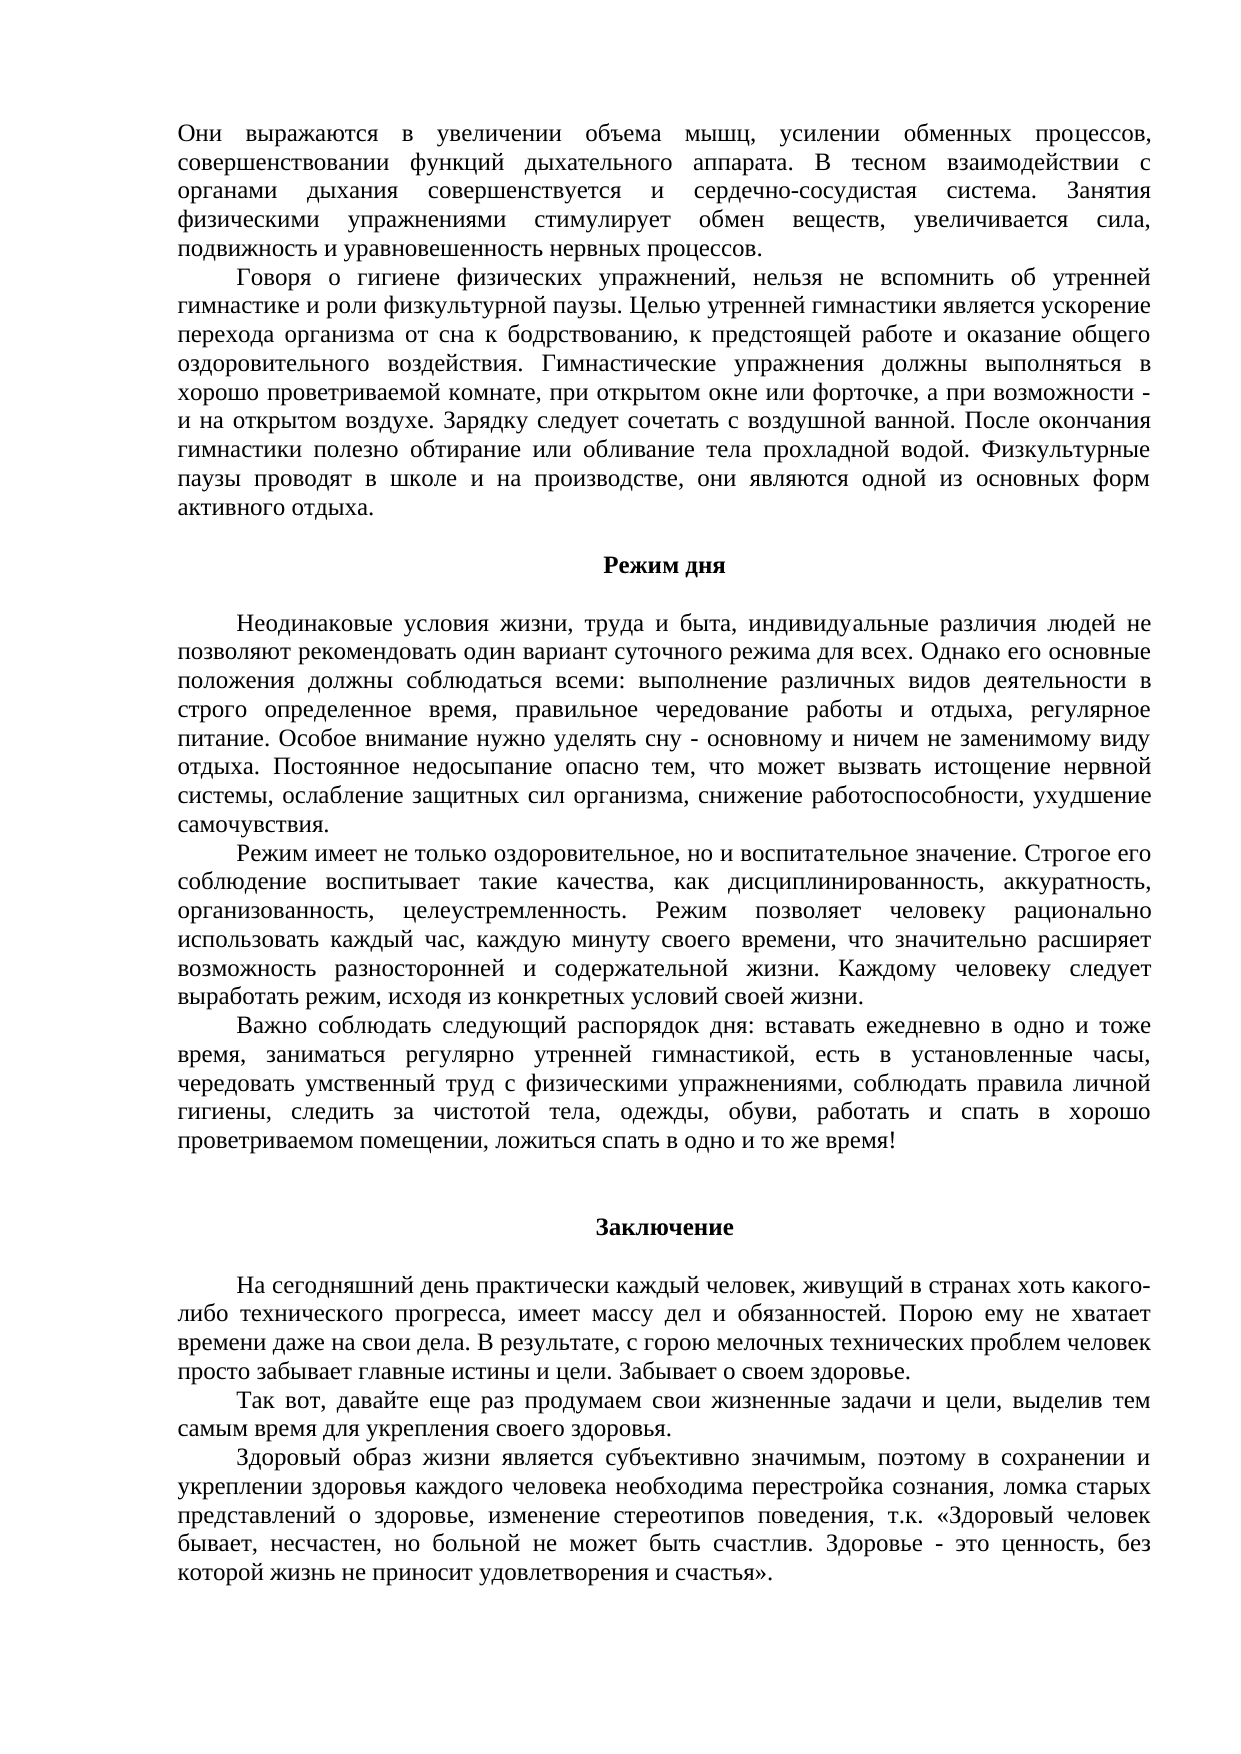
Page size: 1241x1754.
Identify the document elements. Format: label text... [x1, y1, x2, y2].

text Говоря о гигиене физических упражнений, нельзя не вспомнить об утренней гимнастике и роли физкультурной паузы. Целью утренней гимнастики является ускорение перехода организма от сна к бодрствованию, к предстоящей работе и оказание общего оздоровительного воздействия. Гимнастические упражнения должны выполняться в хорошо проветриваемой комнате, при открытом окне или форточке, а при возможности - и на открытом воздухе. Зарядку следует сочетать с воздушной ванной. После окончания гимнастики полезно обтирание или обливание тела прохладной водой. Физкультурные паузы проводят в школе и на производстве, они являются одной из основных форм активного отдыха. [177, 262, 1152, 521]
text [177, 118, 1152, 262]
text Важно соблюдать следующий распорядок дня: вставать ежедневно в одно и тоже время, заниматься регулярно утренней гимнастикой, есть в установленные часы, чередовать умственный труд с физическими упражнениями, соблюдать правила личной гигиены, следить за чистотой тела, одежды, обуви, работать и спать в хорошо проветриваемом помещении, ложиться спать в одно и то же время! [177, 1010, 1152, 1154]
text Так вот, давайте еще раз продумаем свои жизненные задачи и цели, выделив тем самым время для укрепления своего здоровья. [177, 1385, 1152, 1442]
text Режим имеет не только оздоровительное, но и воспитательное значение. Строгое его соблюдение воспитывает такие качества, как дисциплинированность, аккуратность, организованность, целеустремленность. Режим позволяет человеку рационально использовать каждый час, каждую минуту своего времени, что значительно расширяет возможность разносторонней и содержательной жизни. Каждому человеку следует выработать режим, исходя из конкретных условий своей жизни. [177, 838, 1152, 1010]
text Здоровый образ жизни является субъективно значимым, поэтому в сохранении и укреплении здоровья каждого человека необходима перестройка сознания, ломка старых представлений о здоровье, изменение стереотипов поведения, т.к. «Здоровый человек бывает, несчастен, но больной не может быть счастлив. Здоровье - это ценность, без которой жизнь не приносит удовлетворения и счастья». [177, 1442, 1152, 1586]
text Режим дня [177, 550, 1152, 578]
text Неодинаковые условия жизни, труда и быта, индивидуальные различия людей не позволяют рекомендовать один вариант суточного режима для всех. Однако его основные положения должны соблюдаться всеми: выполнение различных видов деятельности в строго определенное время, правильное чередование работы и отдыха, регулярное питание. Особое внимание нужно уделять сну - основному и ничем не заменимому виду отдыха. Постоянное недосыпание опасно тем, что может вызвать истощение нервной системы, ослабление защитных сил организма, снижение работоспособности, ухудшение самочувствия. [177, 608, 1152, 838]
text На сегодняшний день практически каждый человек, живущий в странах хоть какого-либо технического прогресса, имеет массу дел и обязанностей. Порою ему не хватает времени даже на свои дела. В результате, с горою мелочных технических проблем человек просто забывает главные истины и цели. Забывает о своем здоровье. [177, 1270, 1152, 1385]
text Заключение [177, 1212, 1152, 1241]
